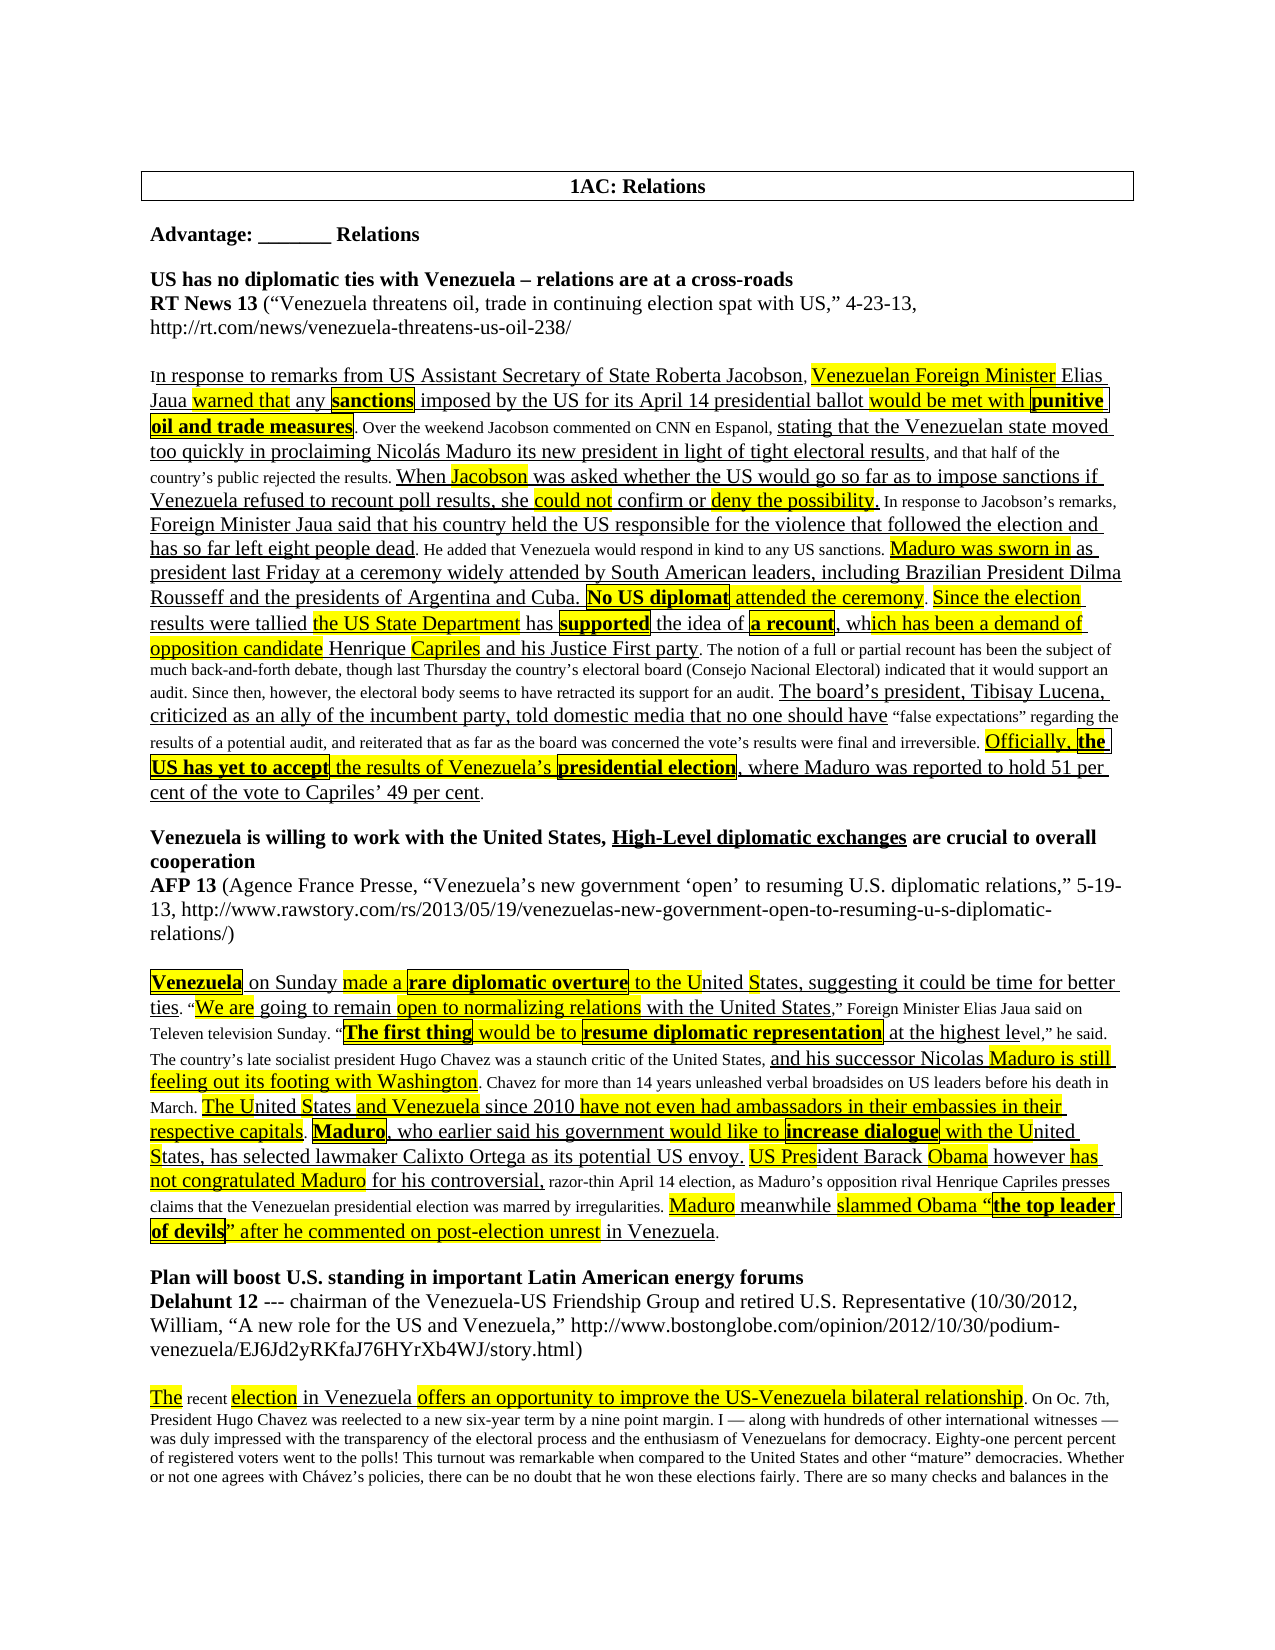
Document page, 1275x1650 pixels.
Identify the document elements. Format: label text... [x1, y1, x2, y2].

subtitle Plan will boost U.S. standing in important Latin American energy forums [150, 1265, 1125, 1289]
text http://rt.com/news/venezuela-threatens-us-oil-238/ [150, 315, 1125, 339]
subtitle US has no diplomatic ties with Venezuela – relations are at a cross-roads [150, 267, 1125, 291]
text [150, 1385, 1125, 1486]
text In response to remarks from US Assistant Secretary of State Roberta Jacobson, Venezuelan Foreign Minister Elias Jaua warned that any sanctions imposed by the US for its April 14 presidential ballot would be met with punitive oil and trade measures. Over the weekend Jacobson commented on CNN en Espanol, stating that the Venezuelan state moved too quickly in proclaiming Nicolás Maduro its new president in light of tight electoral results, and that half of the country’s public rejected the results. When Jacobson was asked whether the US would go so far as to impose sanctions if Venezuela refused to recount poll results, she could not confirm or deny the possibility. In response to Jacobson’s remarks, Foreign Minister Jaua said that his country held the US responsible for the violence that followed the election and has so far left eight people dead. He added that Venezuela would respond in kind to any US sanctions. Maduro was sworn in as president last Friday at a ceremony widely attended by South American leaders, including Brazilian President Dilma Rousseff and the presidents of Argentina and Cuba. No US diplomat attended the ceremony. Since the election results were tallied the US State Department has supported the idea of a recount, which has been a demand of opposition candidate Henrique Capriles and his Justice First party. The notion of a full or partial recount has been the subject of much back-and-forth debate, though last Thursday the country’s electoral board (Consejo Nacional Electoral) indicated that it would support an audit. Since then, however, the electoral body seems to have retracted its support for an audit. The board’s president, Tibisay Lucena, criticized as an ally of the incumbent party, told domestic media that no one should have “false expectations” regarding the results of a potential audit, and reiterated that as far as the board was concerned the vote’s results were final and irreversible. Officially, the US has yet to accept the results of Venezuela’s presidential election, where Maduro was reported to hold 51 per cent of the vote to Capriles’ 49 per cent. [150, 363, 1125, 804]
subtitle 1AC: Relations [142, 172, 1133, 200]
subtitle Advantage: _______ Relations [150, 222, 1125, 246]
subtitle Venezuela is willing to work with the United States, High-Level diplomatic exchanges are crucial to overall cooperation [150, 825, 1125, 873]
text Venezuela on Sunday made a rare diplomatic overture to the United States, suggesting it could be time for better ties. “We are going to remain open to normalizing relations with the United States,” Foreign Minister Elias Jaua said on Televen television Sunday. “The first thing would be to resume diplomatic representation at the highest level,” he said. The country’s late socialist president Hugo Chavez was a staunch critic of the United States, and his successor Nicolas Maduro is still feeling out its footing with Washington. Chavez for more than 14 years unleashed verbal broadsides on US leaders before his death in March. The United States and Venezuela since 2010 have not even had ambassadors in their embassies in their respective capitals. Maduro, who earlier said his government would like to increase dialogue with the United States, has selected lawmaker Calixto Ortega as its potential US envoy. US President Barack Obama however has not congratulated Maduro for his controversial, razor-thin April 14 election, as Maduro’s opposition rival Henrique Capriles presses claims that the Venezuelan presidential election was marred by irregularities. Maduro meanwhile slammed Obama “the top leader of devils” after he commented on post-election unrest in Venezuela. [150, 969, 1125, 1244]
text RT News 13 (“Venezuela threatens oil, trade in continuing election spat with US,” 4-23-13, [150, 291, 1125, 315]
text AFP 13 (Agence France Presse, “Venezuela’s new government ‘open’ to resuming U.S. diplomatic relations,” 5-19-13, http://www.rawstory.com/rs/2013/05/19/venezuelas-new-government-open-to-resuming-u-s-diplomatic-relations/) [150, 873, 1125, 945]
text Delahunt 12 --- chairman of the Venezuela-US Friendship Group and retired U.S. Representative (10/30/2012, William, “A new role for the US and Venezuela,” http://www.bostonglobe.com/opinion/2012/10/30/podium-venezuela/EJ6Jd2yRKfaJ76HYrXb4WJ/story.html) [150, 1289, 1125, 1361]
